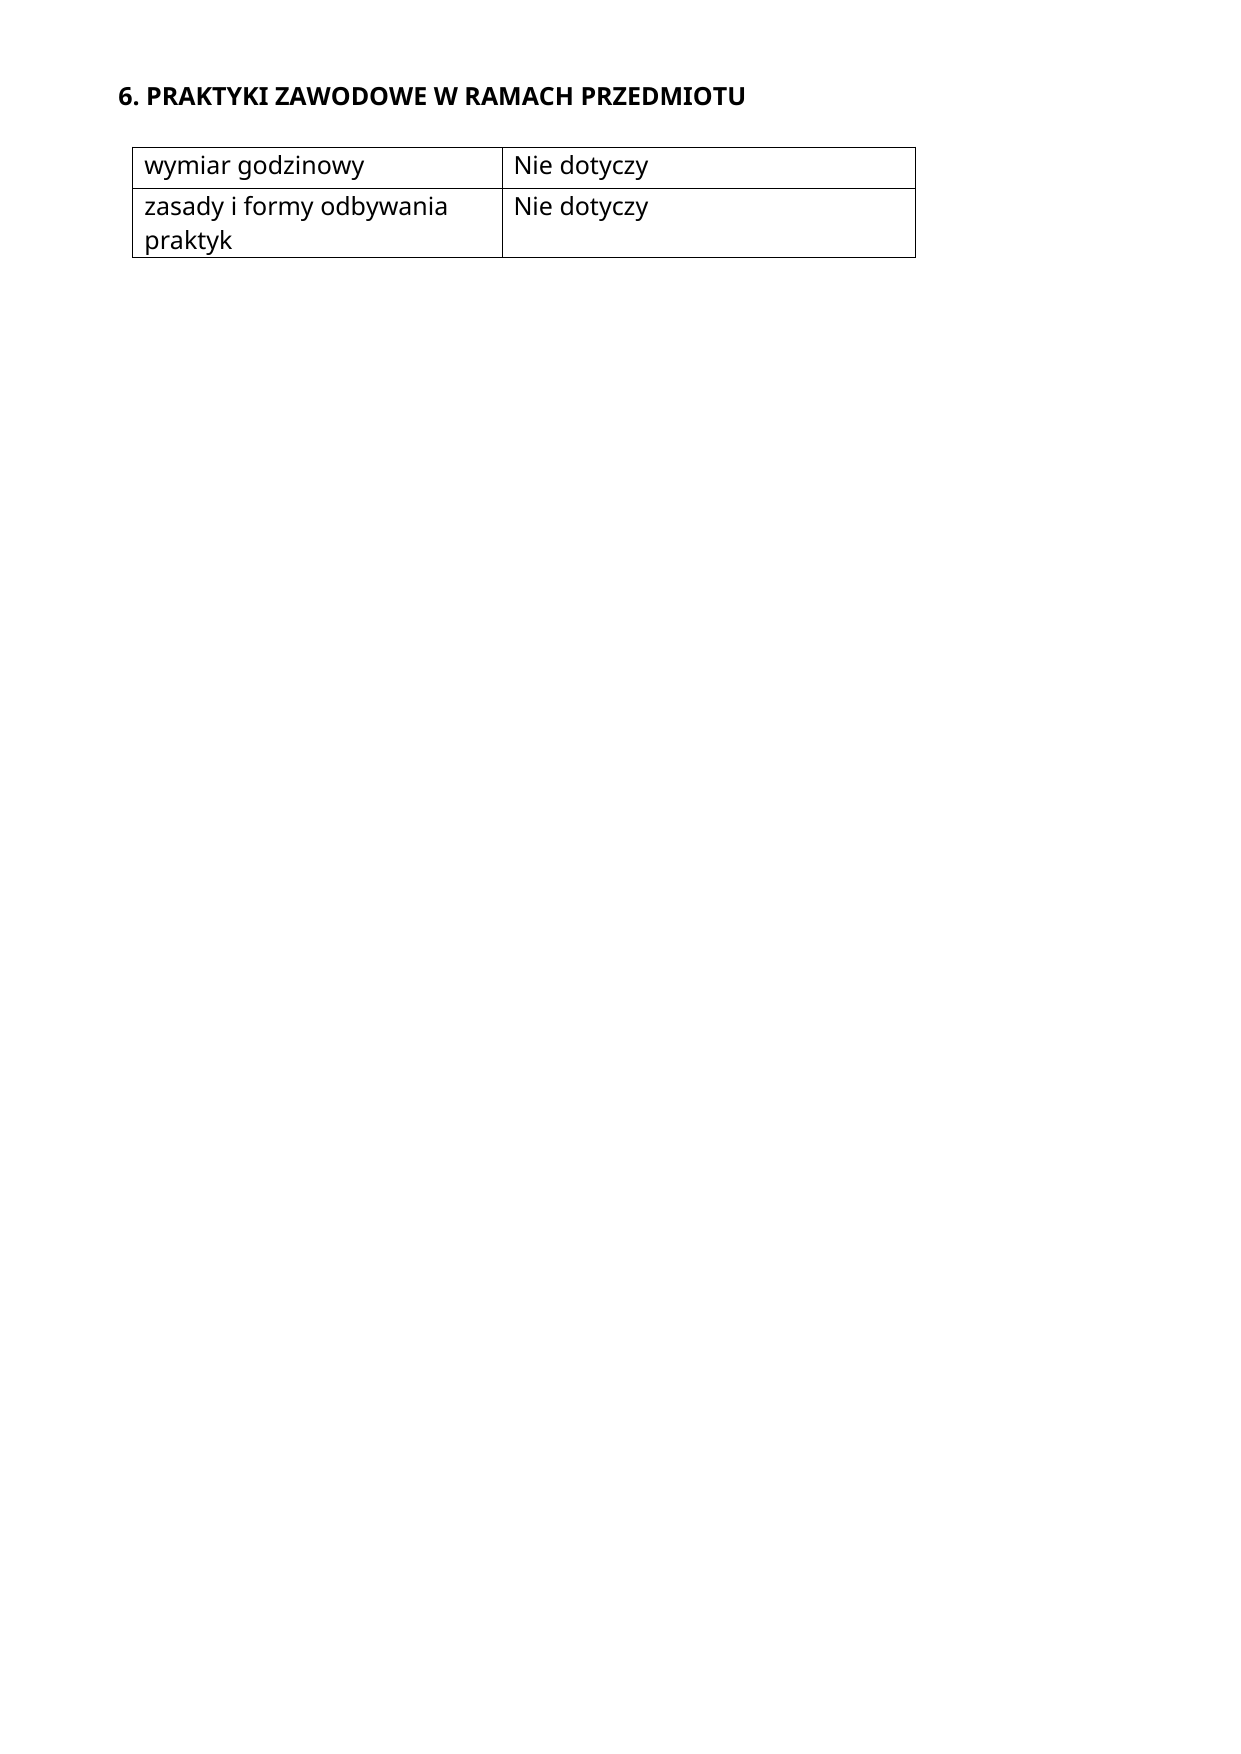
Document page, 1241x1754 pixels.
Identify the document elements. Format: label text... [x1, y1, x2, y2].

text 6. PRAKTYKI ZAWODOWE W RAMACH PRZEDMIOTU [118, 78, 1122, 112]
table_cell Nie dotyczy [503, 189, 915, 257]
table_header wymiar godzinowy [133, 148, 502, 188]
table_header Nie dotyczy [503, 148, 915, 188]
table_cell zasady i formy odbywania praktyk [133, 189, 502, 257]
